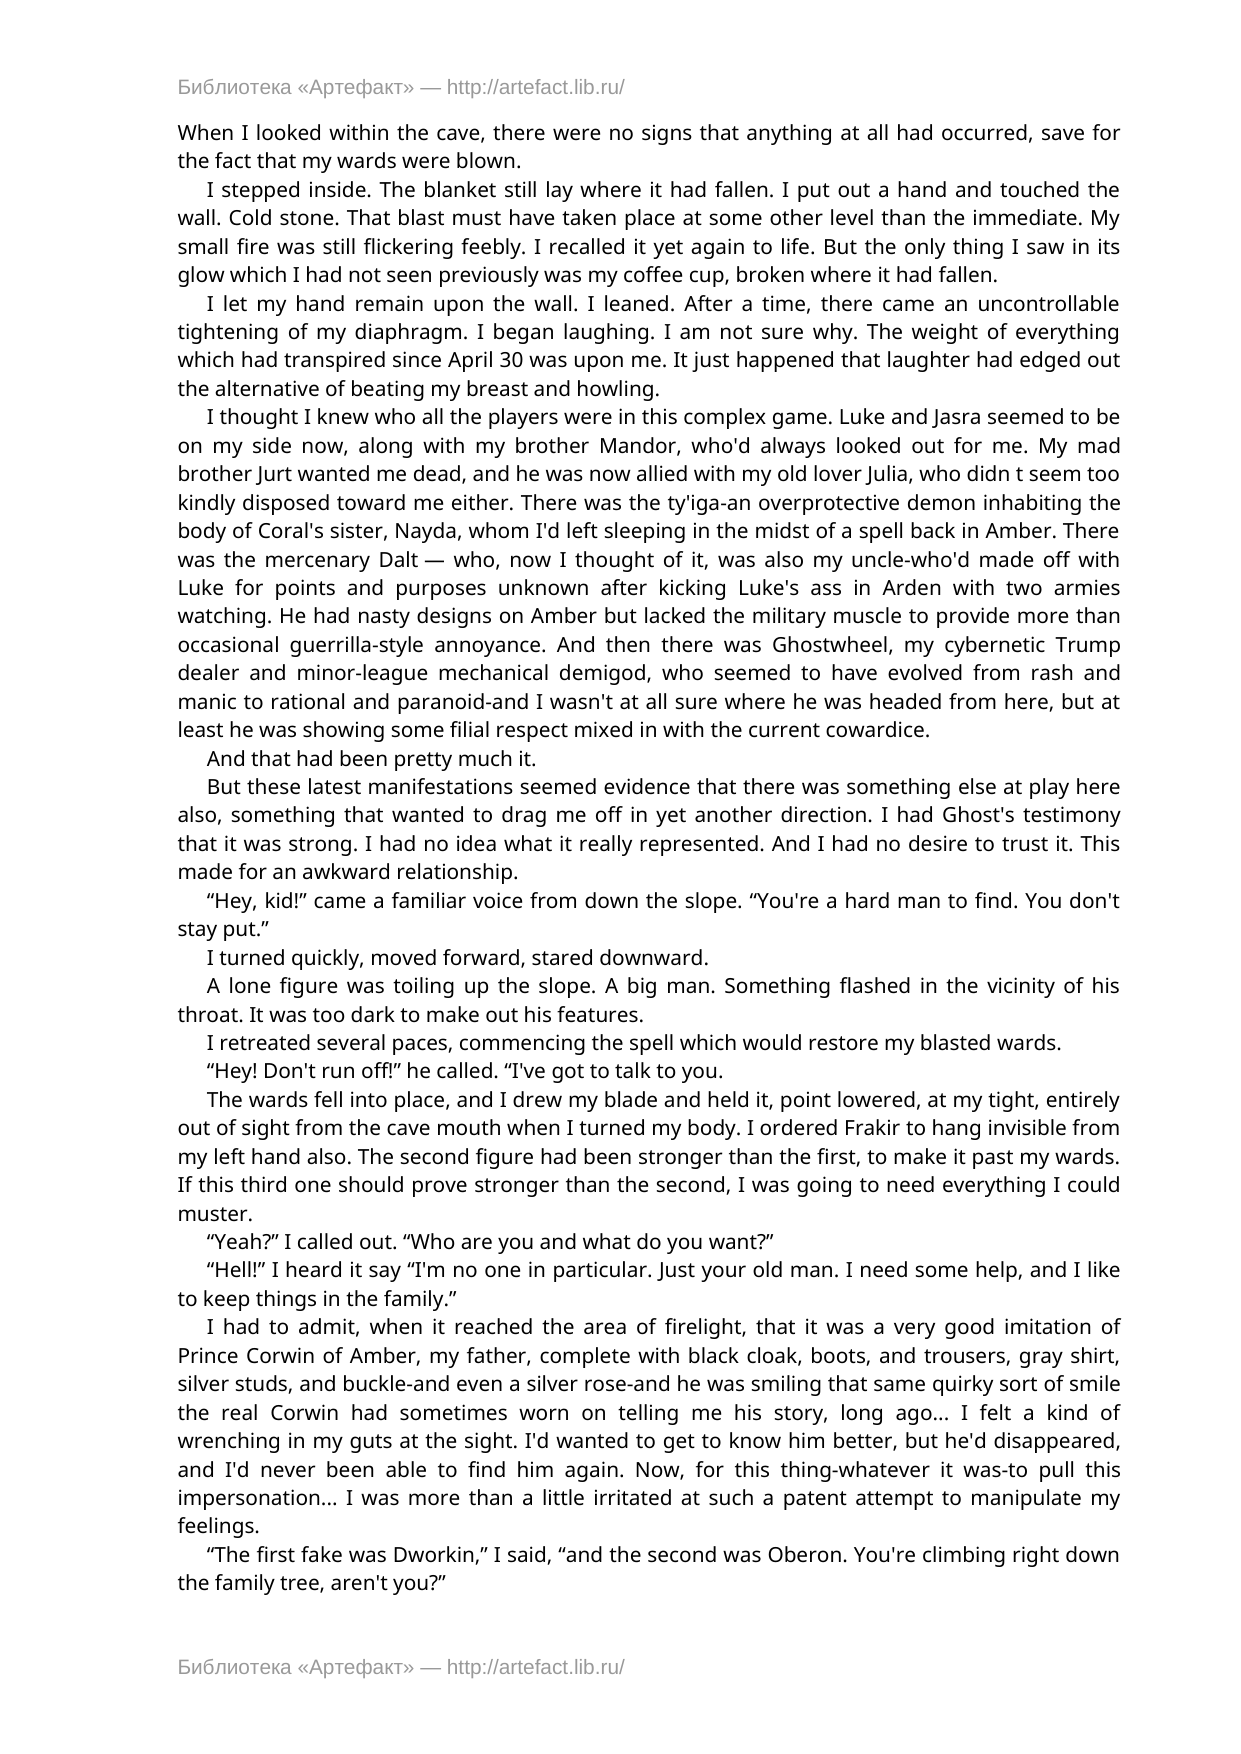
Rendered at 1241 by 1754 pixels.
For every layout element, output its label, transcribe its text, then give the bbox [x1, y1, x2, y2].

text But these latest manifestations seemed evidence that there was something else at play here also, something that wanted to drag me off in yet another direction. I had Ghost's testimony that it was strong. I had no idea what it really represented. And I had no desire to trust it. This made for an awkward relationship. [177, 772, 1122, 886]
text “Hey! Don't run off!” he called. “I've got to talk to you. [177, 1057, 1122, 1085]
text “The first fake was Dworkin,” I said, “and the second was Oberon. You're climbing right down the family tree, aren't you?” [177, 1540, 1122, 1597]
text I had to admit, when it reached the area of firelight, that it was a very good imitation of Prince Corwin of Amber, my father, complete with black cloak, boots, and trousers, gray shirt, silver studs, and buckle-and even a silver rose-and he was smiling that same quirky sort of smile the real Corwin had sometimes worn on telling me his story, long ago... I felt a kind of wrenching in my guts at the sight. I'd wanted to get to know him better, but he'd disappeared, and I'd never been able to find him again. Now, for this thing-whatever it was-to pull this impersonation... I was more than a little irritated at such a patent attempt to manipulate my feelings. [177, 1312, 1122, 1540]
text I turned quickly, moved forward, stared downward. [177, 943, 1122, 971]
text “Hell!” I heard it say “I'm no one in particular. Just your old man. I need some help, and I like to keep things in the family.” [177, 1256, 1122, 1312]
text “Yeah?” I called out. “Who are you and what do you want?” [177, 1227, 1122, 1256]
text I stepped inside. The blanket still lay where it had fallen. I put out a hand and touched the wall. Cold stone. That blast must have taken place at some other level than the immediate. My small fire was still flickering feebly. I recalled it yet again to life. But the only thing I saw in its glow which I had not seen previously was my coffee cup, broken where it had fallen. [177, 175, 1122, 289]
text And that had been pretty much it. [177, 744, 1122, 772]
text The wards fell into place, and I drew my blade and held it, point lowered, at my tight, entirely out of sight from the cave mouth when I turned my body. I ordered Frakir to hang invisible from my left hand also. The second figure had been stronger than the first, to make it past my wards. If this third one should prove stronger than the second, I was going to need everything I could muster. [177, 1085, 1122, 1227]
text I thought I knew who all the players were in this complex game. Luke and Jasra seemed to be on my side now, along with my brother Mandor, who'd always looked out for me. My mad brother Jurt wanted me dead, and he was now allied with my old lover Julia, who didn t seem too kindly disposed toward me either. There was the ty'iga-an overprotective demon inhabiting the body of Coral's sister, Nayda, whom I'd left sleeping in the midst of a spell back in Amber. There was the mercenary Dalt — who, now I thought of it, was also my uncle-who'd made off with Luke for points and purposes unknown after kicking Luke's ass in Arden with two armies watching. He had nasty designs on Amber but lacked the military muscle to provide more than occasional guerrilla-style annoyance. And then there was Ghostwheel, my cybernetic Trump dealer and minor-league mechanical demigod, who seemed to have evolved from rash and manic to rational and paranoid-and I wasn't at all sure where he was headed from here, but at least he was showing some filial respect mixed in with the current cowardice. [177, 402, 1122, 744]
text I retreated several paces, commencing the spell which would restore my blasted wards. [177, 1028, 1122, 1057]
text A lone figure was toiling up the slope. A big man. Something flashed in the vicinity of his throat. It was too dark to make out his features. [177, 971, 1122, 1028]
text I let my hand remain upon the wall. I leaned. After a time, there came an uncontrollable tightening of my diaphragm. I began laughing. I am not sure why. The weight of everything which had transpired since April 30 was upon me. It just happened that laughter had edged out the alternative of beating my breast and howling. [177, 289, 1122, 402]
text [177, 118, 1122, 175]
text “Hey, kid!” came a familiar voice from down the slope. “You're a hard man to find. You don't stay put.” [177, 886, 1122, 943]
